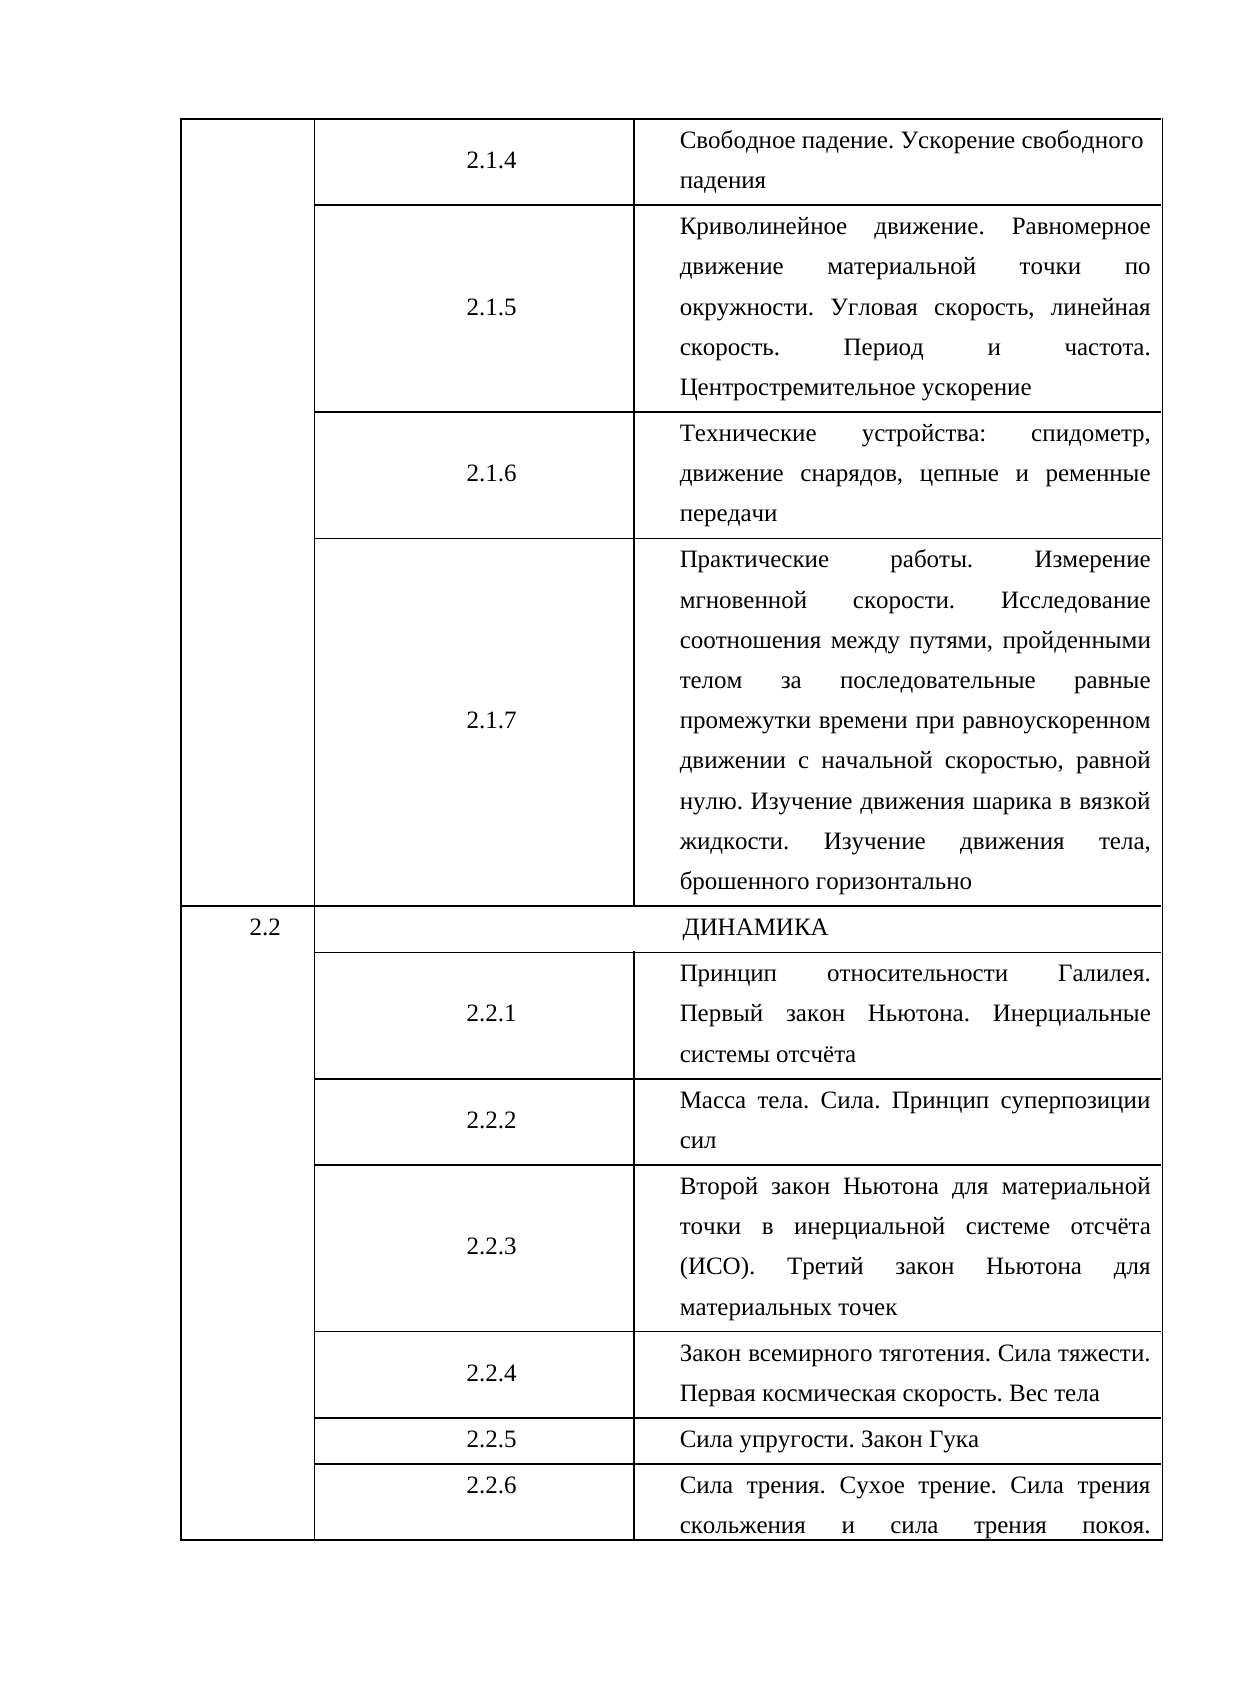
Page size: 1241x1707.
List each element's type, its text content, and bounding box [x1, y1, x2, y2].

table_cell 2.2.1 [315, 953, 633, 1078]
table_cell 2.1.4 [315, 120, 633, 204]
table_cell ДИНАМИКА [315, 905, 1162, 951]
table_cell 2.1.6 [315, 413, 633, 538]
table_cell Второй закон Ньютона для материальной точки в инерциальной системе отсчёта (ИСО). Третий закон Ньютона для материальных точек [635, 1164, 1162, 1331]
table_cell 2.1.7 [315, 539, 633, 905]
table_cell 2.2 [182, 907, 314, 1539]
table_cell Криволинейное движение. Равномерное движение материальной точки по окружности. Угловая скорость, линейная скорость. Период и частота. Центростремительное ускорение [635, 204, 1162, 411]
table_cell 2.2.4 [315, 1332, 633, 1417]
table_cell 2.2.6 [315, 1465, 633, 1539]
table_cell Закон всемирного тяготения. Сила тяжести. Первая космическая скорость. Вес тела [635, 1331, 1162, 1417]
table_cell Практические работы. Измерение мгновенной скорости. Исследование соотношения между путями, пройденными телом за последовательные равные промежутки времени при равноускоренном движении с начальной скоростью, равной нулю. Изучение движения шарика в вязкой жидкости. Изучение движения тела, брошенного горизонтально [635, 538, 1162, 905]
table_cell 2.1.5 [315, 206, 633, 411]
table_cell Принцип относительности Галилея. Первый закон Ньютона. Инерциальные системы отсчёта [635, 951, 1162, 1078]
table_cell Технические устройства: спидометр, движение снарядов, цепные и ременные передачи [635, 411, 1162, 538]
table_cell Масса тела. Сила. Принцип суперпозиции сил [635, 1078, 1162, 1164]
table_cell Сила упругости. Закон Гука [635, 1417, 1162, 1463]
table_cell 2.2.3 [315, 1166, 633, 1331]
table_cell 2.2.2 [315, 1080, 633, 1164]
table_cell Свободное падение. Ускорение свободного падения [635, 118, 1162, 204]
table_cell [635, 1463, 1162, 1539]
table_cell 2.2.5 [315, 1419, 633, 1463]
